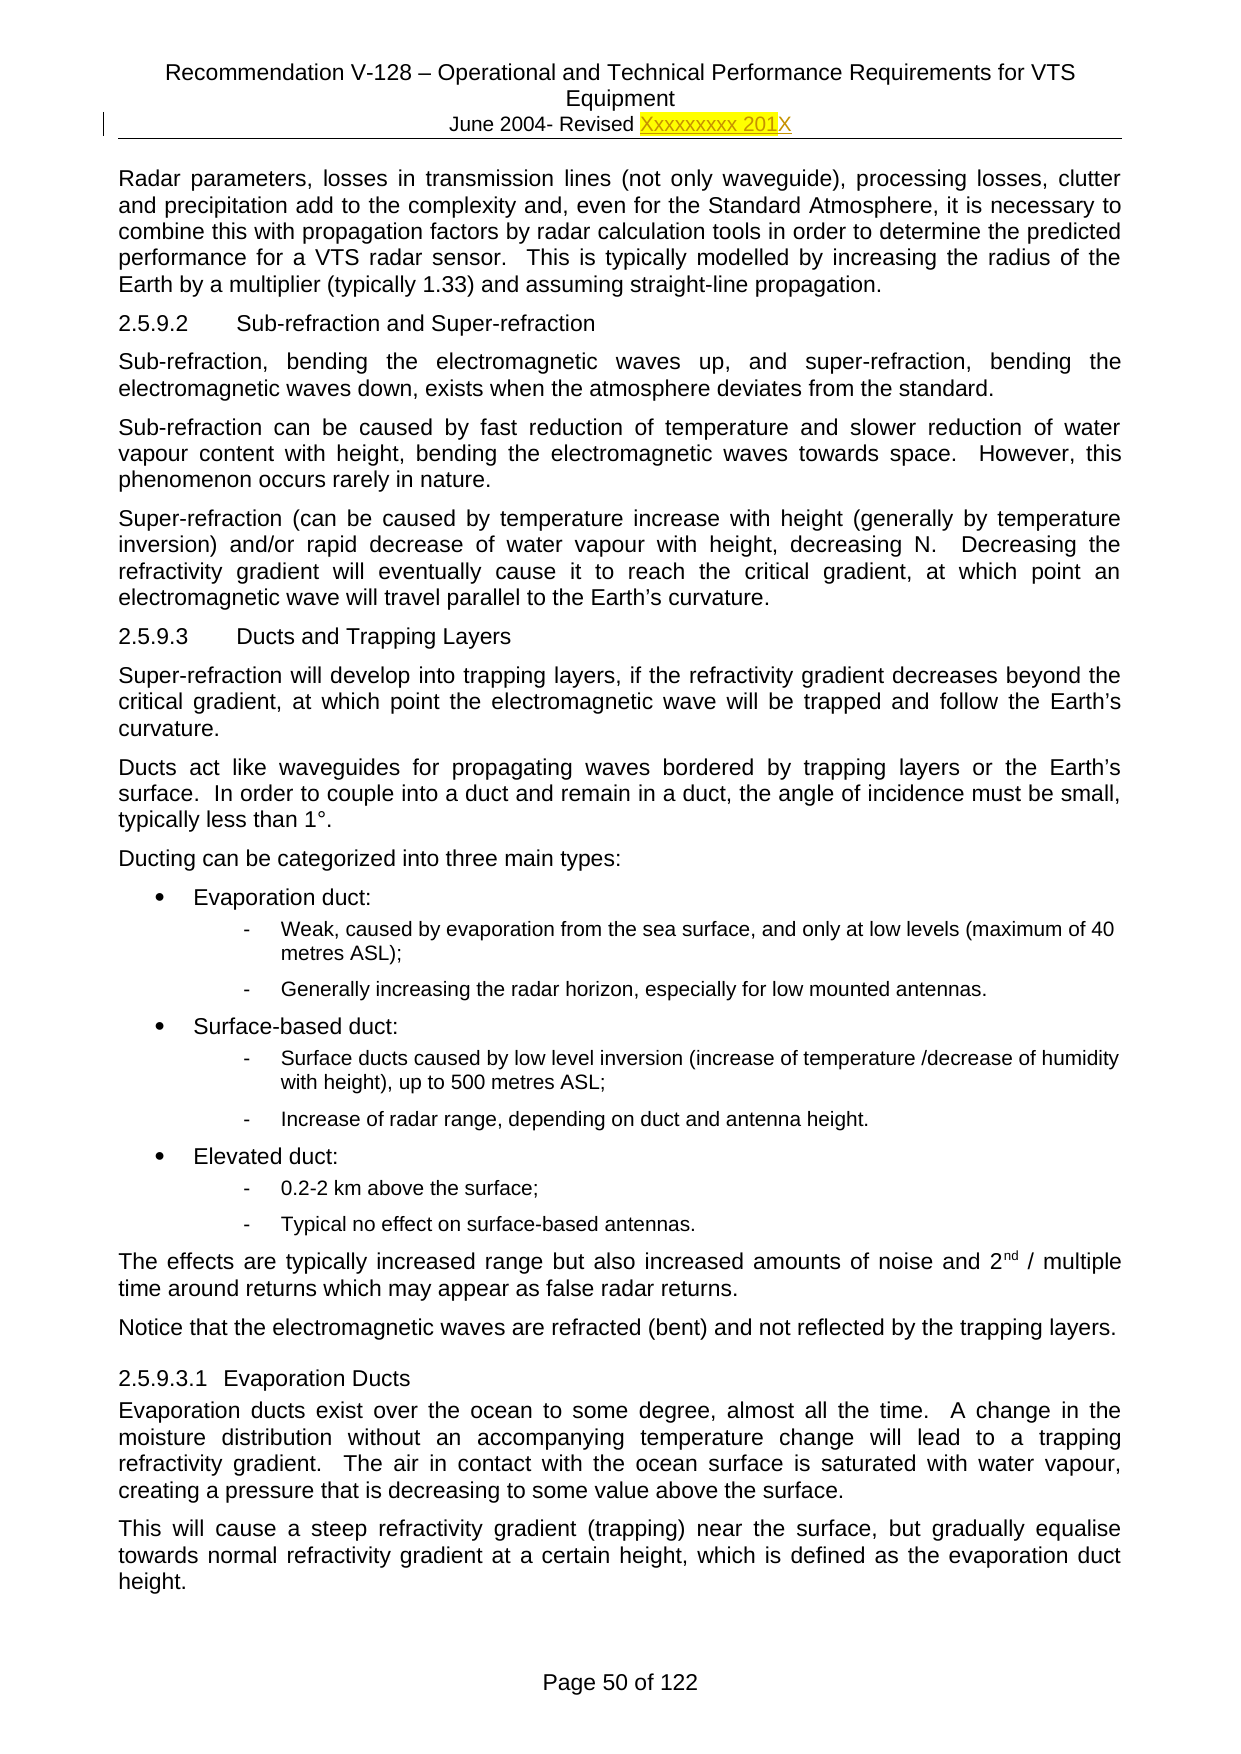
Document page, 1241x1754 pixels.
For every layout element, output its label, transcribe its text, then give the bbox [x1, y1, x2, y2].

text This will cause a steep refractivity gradient (trapping) near the surface, but gradually equalise towards normal refractivity gradient at a certain height, which is defined as the evaporation duct height. [118, 1515, 1122, 1594]
text Surface ducts caused by low level inversion (increase of temperature /decrease of humidity with height), up to 500 metres ASL; [243, 1046, 1122, 1094]
text Notice that the electromagnetic waves are refracted (bent) and not reflected by the trapping layers. [118, 1313, 1122, 1340]
text Sub-refraction can be caused by fast reduction of temperature and slower reduction of water vapour content with height, bending the electromagnetic waves towards space. However, this phenomenon occurs rarely in nature. [118, 413, 1122, 493]
text Weak, caused by evaporation from the sea surface, and only at low levels (maximum of 40 metres ASL); [243, 916, 1122, 964]
text Surface-based duct: [156, 1013, 1122, 1040]
text Increase of radar range, depending on duct and antenna height. [243, 1106, 1122, 1130]
text Ducting can be categorized into three main types: [118, 845, 1122, 871]
text Radar parameters, losses in transmission lines (not only waveguide), processing losses, clutter and precipitation add to the complexity and, even for the Standard Atmosphere, it is necessary to combine this with propagation factors by radar calculation tools in order to determine the predicted performance for a VTS radar sensor. This is typically modelled by increasing the radius of the Earth by a multiplier (typically 1.33) and assuming straight-line propagation. [118, 165, 1122, 297]
text Elevated duct: [156, 1143, 1122, 1169]
text Generally increasing the radar horizon, especially for low mounted antennas. [243, 977, 1122, 1001]
subtitle Sub-refraction and Super-refraction [118, 309, 1122, 336]
text Sub-refraction, bending the electromagnetic waves up, and super-refraction, bending the electromagnetic waves down, exists when the atmosphere deviates from the standard. [118, 348, 1122, 401]
text The effects are typically increased range but also increased amounts of noise and 2nd / multiple time around returns which may appear as false radar returns. [118, 1248, 1122, 1301]
text Evaporation duct: [156, 884, 1122, 910]
text Typical no effect on surface-based antennas. [243, 1212, 1122, 1236]
subtitle Evaporation Ducts [118, 1365, 1122, 1391]
text Super-refraction (can be caused by temperature increase with height (generally by temperature inversion) and/or rapid decrease of water vapour with height, decreasing N. Decreasing the refractivity gradient will eventually cause it to reach the critical gradient, at which point an electromagnetic wave will travel parallel to the Earth’s curvature. [118, 505, 1122, 611]
text 0.2-2 km above the surface; [243, 1175, 1122, 1199]
text Evaporation ducts exist over the ocean to some degree, almost all the time. A change in the moisture distribution without an accompanying temperature change will lead to a trapping refractivity gradient. The air in contact with the ocean surface is saturated with water vapour, creating a pressure that is decreasing to some value above the surface. [118, 1397, 1122, 1503]
text Super-refraction will develop into trapping layers, if the refractivity gradient decreases beyond the critical gradient, at which point the electromagnetic wave will be trapped and follow the Earth’s curvature. [118, 662, 1122, 741]
subtitle Ducts and Trapping Layers [118, 623, 1122, 649]
text Ducts act like waveguides for propagating waves bordered by trapping layers or the Earth’s surface. In order to couple into a duct and remain in a duct, the angle of incidence must be small, typically less than 1°. [118, 753, 1122, 832]
